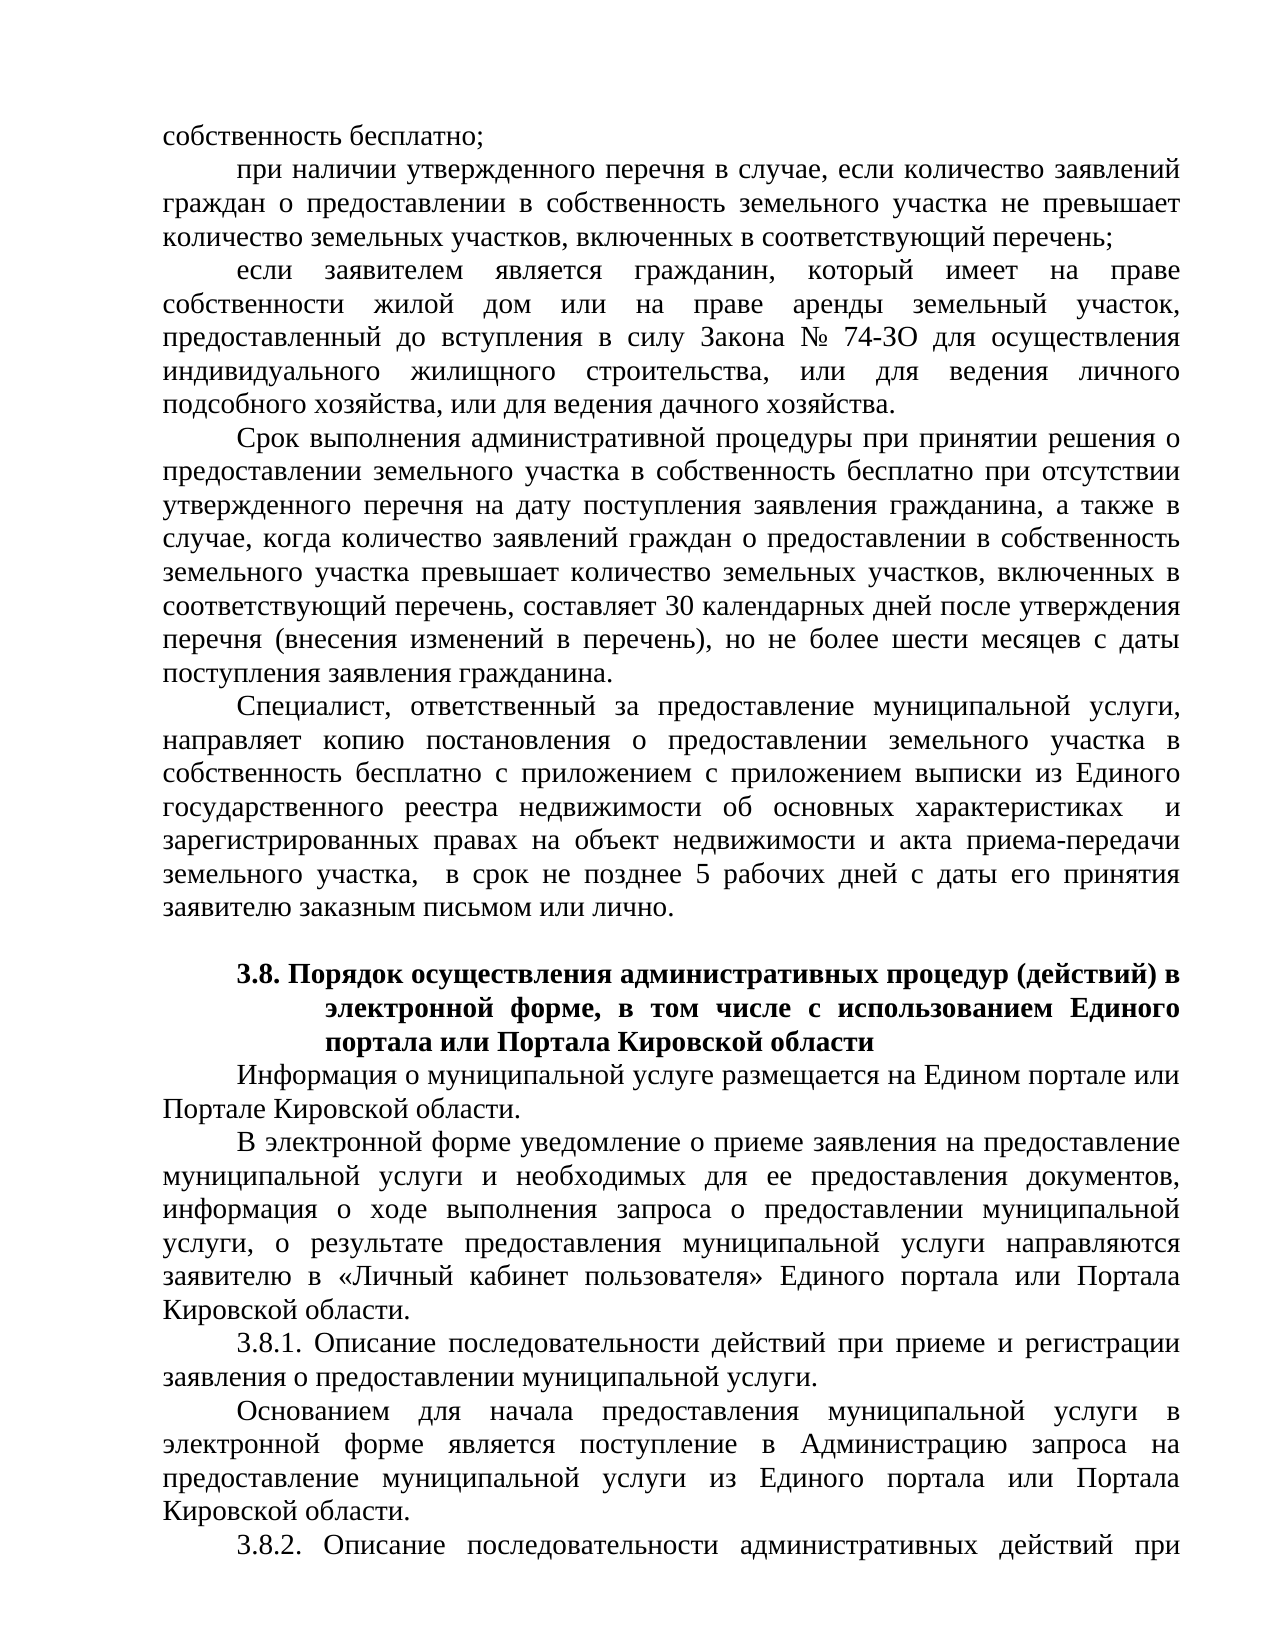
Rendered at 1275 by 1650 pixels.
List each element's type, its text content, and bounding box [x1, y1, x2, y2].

text Специалист, ответственный за предоставление муниципальной услуги, направляет копию постановления о предоставлении земельного участка в собственность бесплатно с приложением с приложением выписки из Единого государственного реестра недвижимости об основных характеристиках и зарегистрированных правах на объект недвижимости и акта приема-передачи земельного участка, в срок не позднее 5 рабочих дней с даты его принятия заявителю заказным письмом или лично. [162, 688, 1181, 923]
text 3.8. Порядок осуществления административных процедур (действий) в электронной форме, в том числе с использованием Единого портала или Портала Кировской области [236, 957, 1181, 1057]
text Информация о муниципальной услуге размещается на Едином портале или Портале Кировской области. [162, 1057, 1181, 1124]
text В электронной форме уведомление о приеме заявления на предоставление муниципальной услуги и необходимых для ее предоставления документов, информация о ходе выполнения запроса о предоставлении муниципальной услуги, о результате предоставления муниципальной услуги направляются заявителю в «Личный кабинет пользователя» Единого портала или Портала Кировской области. [162, 1124, 1181, 1326]
text Основанием для начала предоставления муниципальной услуги в электронной форме является поступление в Администрацию запроса на предоставление муниципальной услуги из Единого портала или Портала Кировской области. [162, 1393, 1181, 1527]
text Срок выполнения административной процедуры при принятии решения о предоставлении земельного участка в собственность бесплатно при отсутствии утвержденного перечня на дату поступления заявления гражданина, а также в случае, когда количество заявлений граждан о предоставлении в собственность земельного участка превышает количество земельных участков, включенных в соответствующий перечень, составляет 30 календарных дней после утверждения перечня (внесения изменений в перечень), но не более шести месяцев с даты поступления заявления гражданина. [162, 420, 1181, 688]
text 3.8.1. Описание последовательности действий при приеме и регистрации заявления о предоставлении муниципальной услуги. [162, 1326, 1181, 1393]
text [162, 118, 1181, 152]
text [162, 1527, 1181, 1560]
text при наличии утвержденного перечня в случае, если количество заявлений граждан о предоставлении в собственность земельного участка не превышает количество земельных участков, включенных в соответствующий перечень; [162, 152, 1181, 252]
text если заявителем является гражданин, который имеет на праве собственности жилой дом или на праве аренды земельный участок, предоставленный до вступления в силу Закона № 74-ЗО для осуществления индивидуального жилищного строительства, или для ведения личного подсобного хозяйства, или для ведения дачного хозяйства. [162, 252, 1181, 420]
